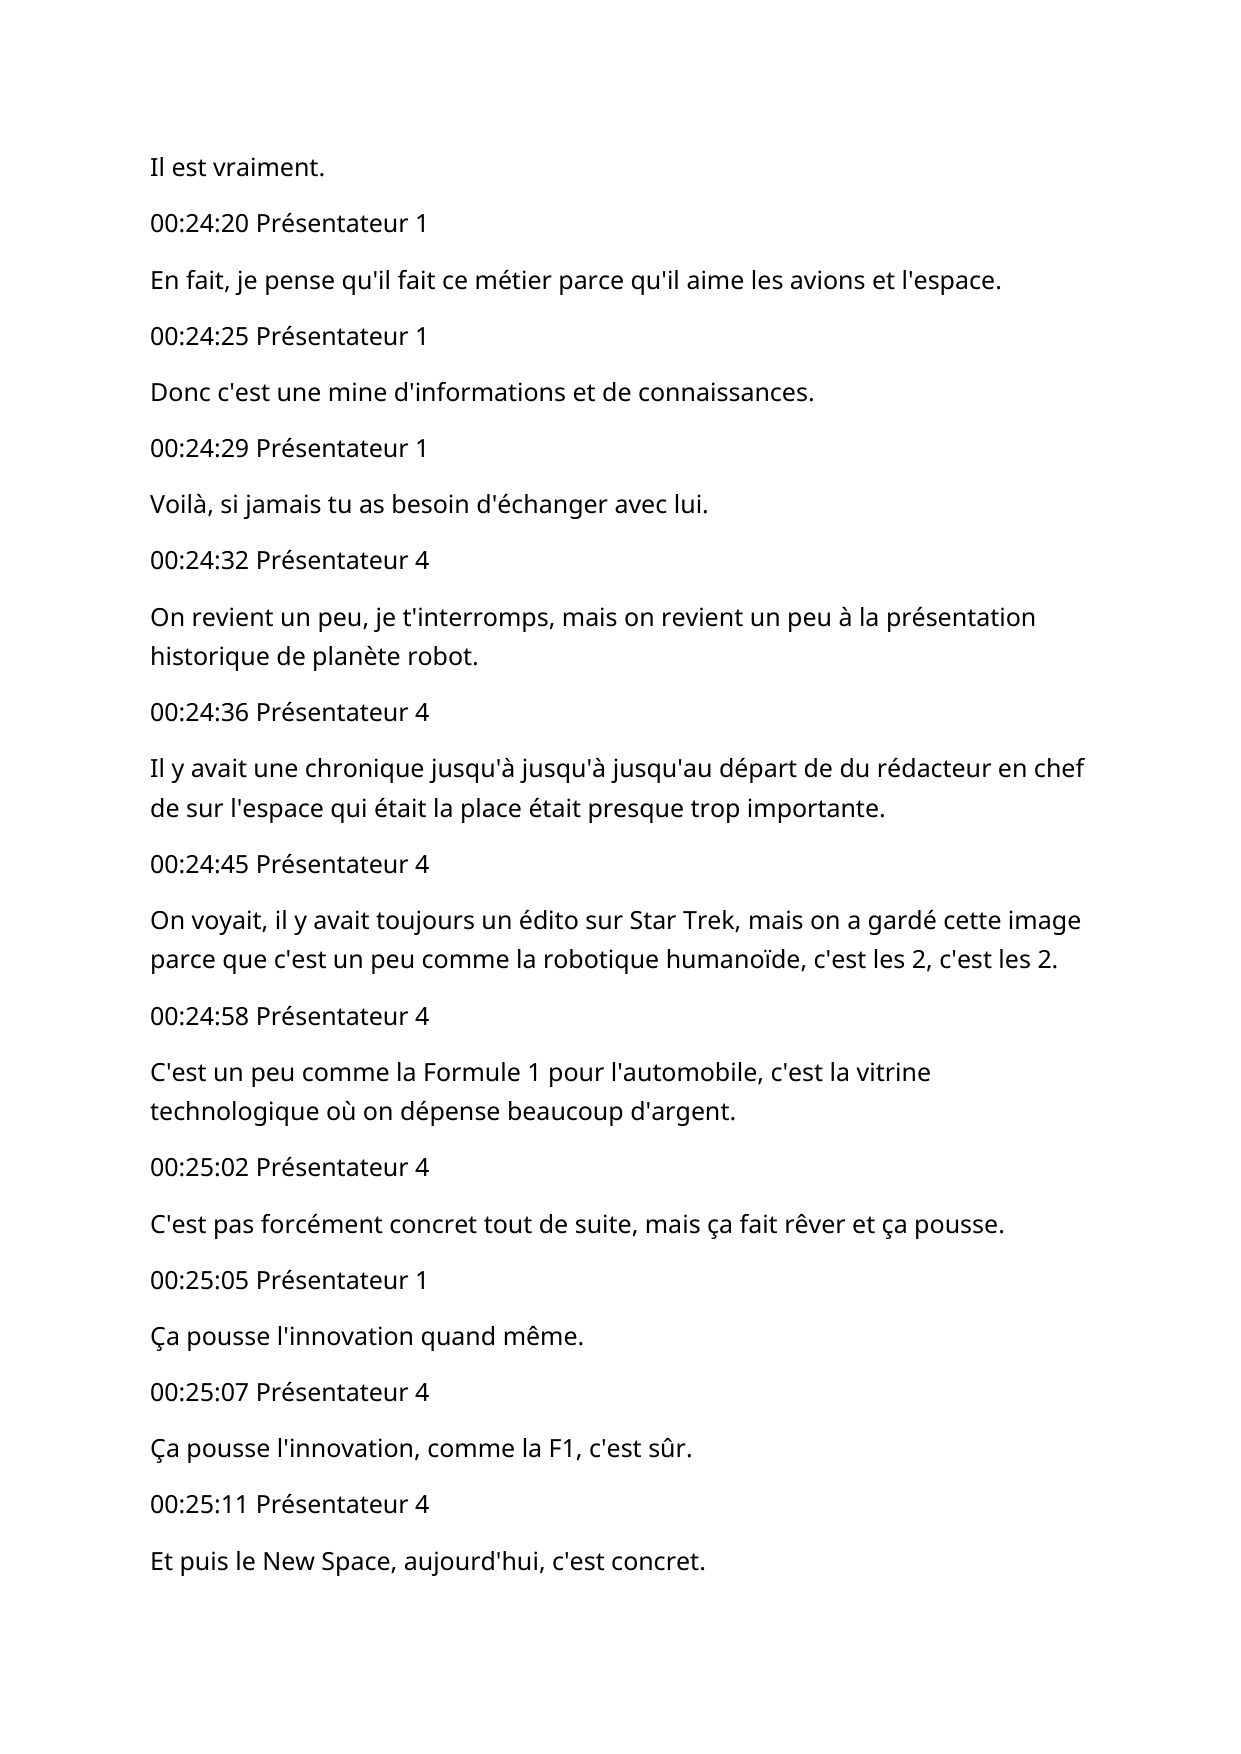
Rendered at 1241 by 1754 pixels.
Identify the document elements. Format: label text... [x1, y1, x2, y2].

text On revient un peu, je t'interromps, mais on revient un peu à la présentation historique de planète robot. [150, 599, 1090, 673]
text Il est vraiment. [150, 150, 1090, 184]
text 00:24:45 Présentateur 4 [150, 847, 1090, 881]
text 00:24:20 Présentateur 1 [150, 206, 1090, 240]
text C'est pas forcément concret tout de suite, mais ça fait rêver et ça pousse. [150, 1206, 1090, 1240]
text Et puis le New Space, aujourd'hui, c'est concret. [150, 1543, 1090, 1577]
text 00:24:36 Présentateur 4 [150, 695, 1090, 729]
text 00:25:02 Présentateur 4 [150, 1150, 1090, 1184]
text 00:25:11 Présentateur 4 [150, 1487, 1090, 1521]
text 00:24:32 Présentateur 4 [150, 543, 1090, 577]
text 00:24:29 Présentateur 1 [150, 431, 1090, 465]
text Ça pousse l'innovation quand même. [150, 1318, 1090, 1353]
text 00:24:58 Présentateur 4 [150, 998, 1090, 1032]
text C'est un peu comme la Formule 1 pour l'automobile, c'est la vitrine technologique où on dépense beaucoup d'argent. [150, 1054, 1090, 1128]
text 00:25:07 Présentateur 4 [150, 1375, 1090, 1409]
text Donc c'est une mine d'informations et de connaissances. [150, 374, 1090, 409]
text 00:24:25 Présentateur 1 [150, 318, 1090, 352]
text En fait, je pense qu'il fait ce métier parce qu'il aime les avions et l'espace. [150, 262, 1090, 296]
text Il y avait une chronique jusqu'à jusqu'à jusqu'au départ de du rédacteur en chef de sur l'espace qui était la place était presque trop importante. [150, 751, 1090, 824]
text 00:25:05 Présentateur 1 [150, 1262, 1090, 1296]
text Voilà, si jamais tu as besoin d'échanger avec lui. [150, 487, 1090, 521]
text Ça pousse l'innovation, comme la F1, c'est sûr. [150, 1431, 1090, 1465]
text On voyait, il y avait toujours un édito sur Star Trek, mais on a gardé cette image parce que c'est un peu comme la robotique humanoïde, c'est les 2, c'est les 2. [150, 903, 1090, 976]
